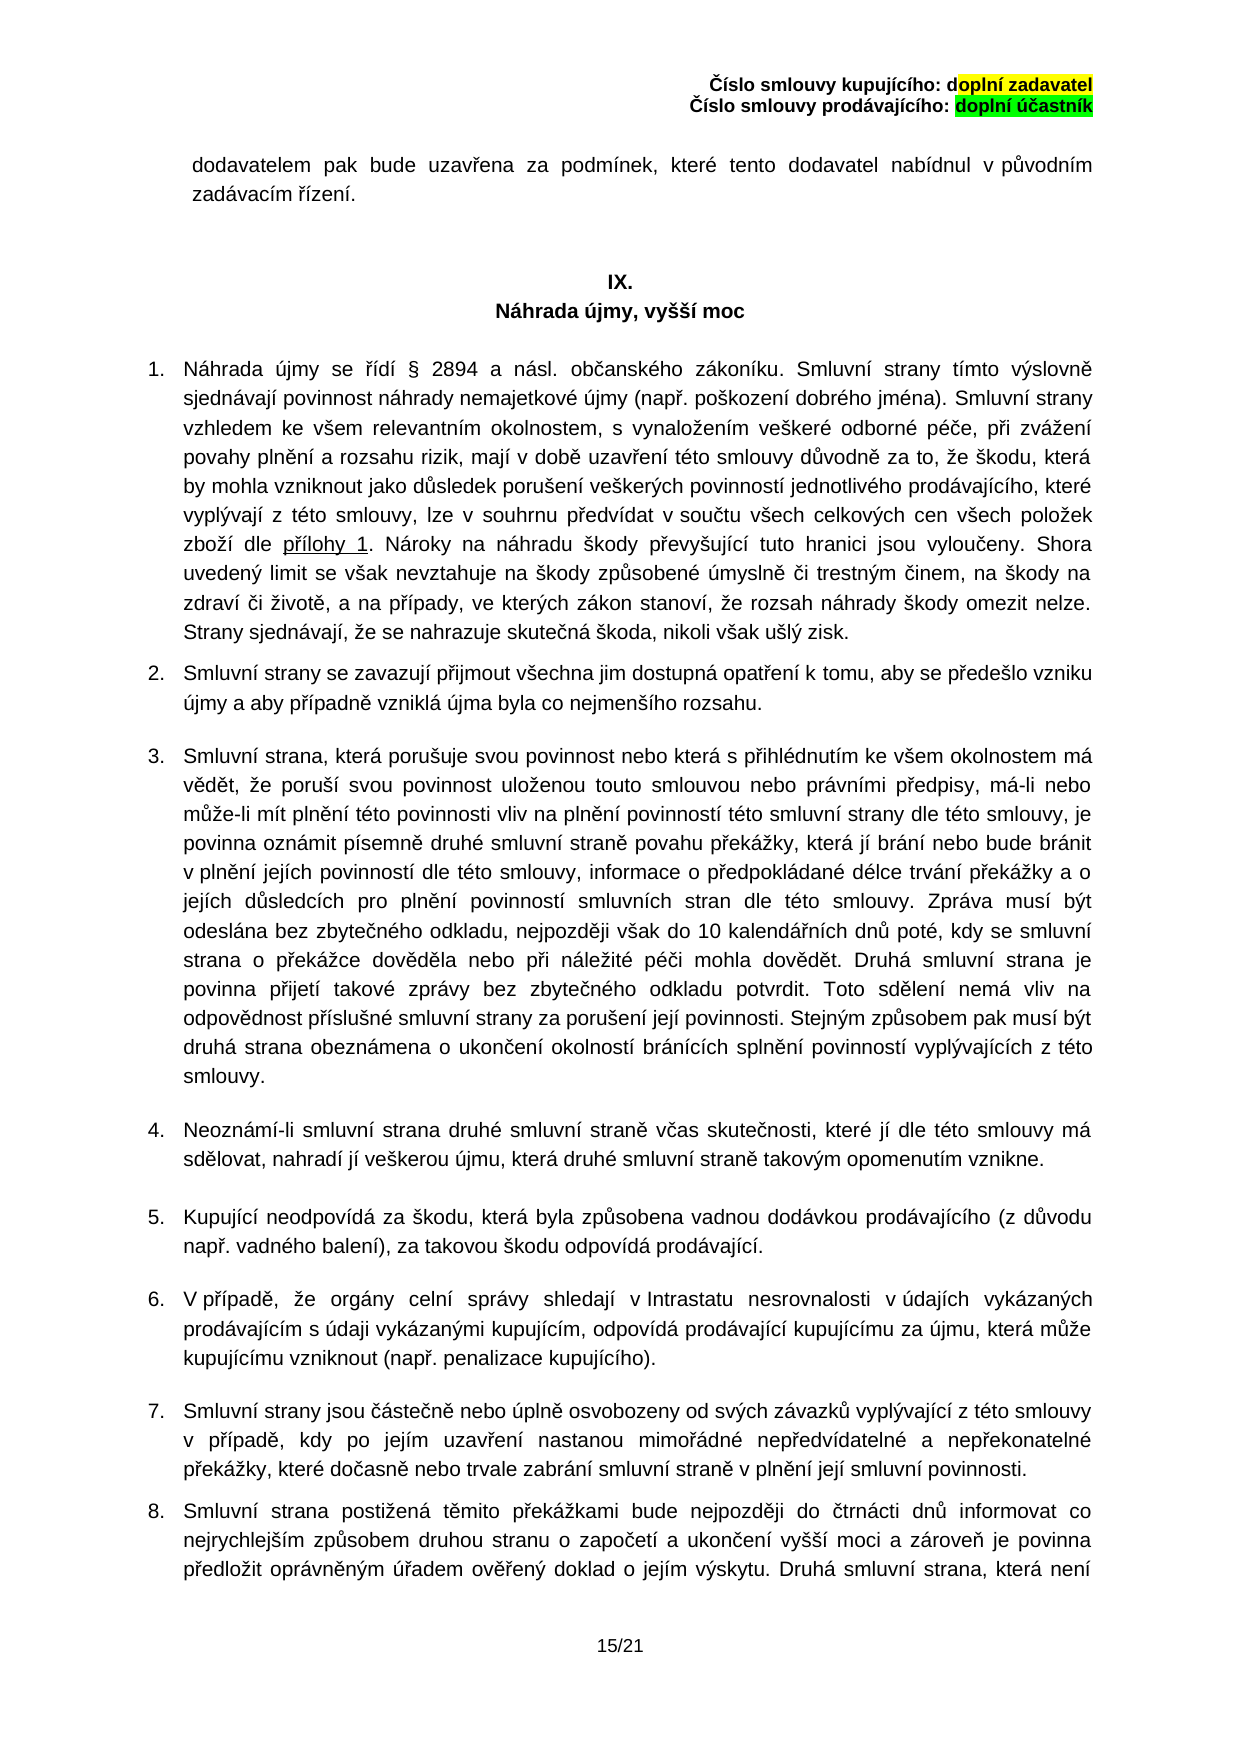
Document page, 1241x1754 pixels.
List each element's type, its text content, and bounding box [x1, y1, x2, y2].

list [148, 148, 1093, 206]
list Smluvní strana, která porušuje svou povinnost nebo která s přihlédnutím ke všem okolnostem má vědět, že poruší svou povinnost uloženou touto smlouvou nebo právními předpisy, má-li nebo může-li mít plnění této povinnosti vliv na plnění povinností této smluvní strany dle této smlouvy, je povinna oznámit písemně druhé smluvní straně povahu překážky, která jí brání nebo bude bránit v plnění jejích povinností dle této smlouvy, informace o předpokládané délce trvání překážky a o jejích důsledcích pro plnění povinností smluvních stran dle této smlouvy. Zpráva musí být odeslána bez zbytečného odkladu, nejpozději však do 10 kalendářních dnů poté, kdy se smluvní strana o překážce dověděla nebo při náležité péči mohla dovědět. Druhá smluvní strana je povinna přijetí takové zprávy bez zbytečného odkladu potvrdit. Toto sdělení nemá vliv na odpovědnost příslušné smluvní strany za porušení její povinnosti. Stejným způsobem pak musí být druhá strana obeznámena o ukončení okolností bránících splnění povinností vyplývajících z této smlouvy. [148, 738, 1093, 1088]
list Náhrada újmy se řídí § 2894 a násl. občanského zákoníku. Smluvní strany tímto výslovně sjednávají povinnost náhrady nemajetkové újmy (např. poškození dobrého jména). Smluvní strany vzhledem ke všem relevantním okolnostem, s vynaložením veškeré odborné péče, při zvážení povahy plnění a rozsahu rizik, mají v době uzavření této smlouvy důvodně za to, že škodu, která by mohla vzniknout jako důsledek porušení veškerých povinností jednotlivého prodávajícího, které vyplývají z této smlouvy, lze v souhrnu předvídat v součtu všech celkových cen všech položek zboží dle přílohy 1. Nároky na náhradu škody převyšující tuto hranici jsou vyloučeny. Shora uvedený limit se však nevztahuje na škody způsobené úmyslně či trestným činem, na škody na zdraví či životě, a na případy, ve kterých zákon stanoví, že rozsah náhrady škody omezit nelze. Strany sjednávají, že se nahrazuje skutečná škoda, nikoli však ušlý zisk. [148, 352, 1093, 643]
text IX. [148, 264, 1093, 293]
list Smluvní strany jsou částečně nebo úplně osvobozeny od svých závazků vyplývající z této smlouvy v případě, kdy po jejím uzavření nastanou mimořádné nepředvídatelné a nepřekonatelné překážky, které dočasně nebo trvale zabrání smluvní straně v plnění její smluvní povinnosti. [148, 1393, 1093, 1481]
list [148, 1493, 1093, 1581]
list Smluvní strany se zavazují přijmout všechna jim dostupná opatření k tomu, aby se předešlo vzniku újmy a aby případně vzniklá újma byla co nejmenšího rozsahu. [148, 656, 1093, 714]
list V případě, že orgány celní správy shledají v Intrastatu nesrovnalosti v údajích vykázaných prodávajícím s údaji vykázanými kupujícím, odpovídá prodávající kupujícímu za újmu, která může kupujícímu vzniknout (např. penalizace kupujícího). [148, 1282, 1093, 1369]
list Kupující neodpovídá za škodu, která byla způsobena vadnou dodávkou prodávajícího (z důvodu např. vadného balení), za takovou škodu odpovídá prodávající. [148, 1200, 1093, 1258]
list Neoznámí-li smluvní strana druhé smluvní straně včas skutečnosti, které jí dle této smlouvy má sdělovat, nahradí jí veškerou újmu, která druhé smluvní straně takovým opomenutím vznikne. [148, 1112, 1093, 1171]
text Náhrada újmy, vyšší moc [148, 293, 1093, 323]
